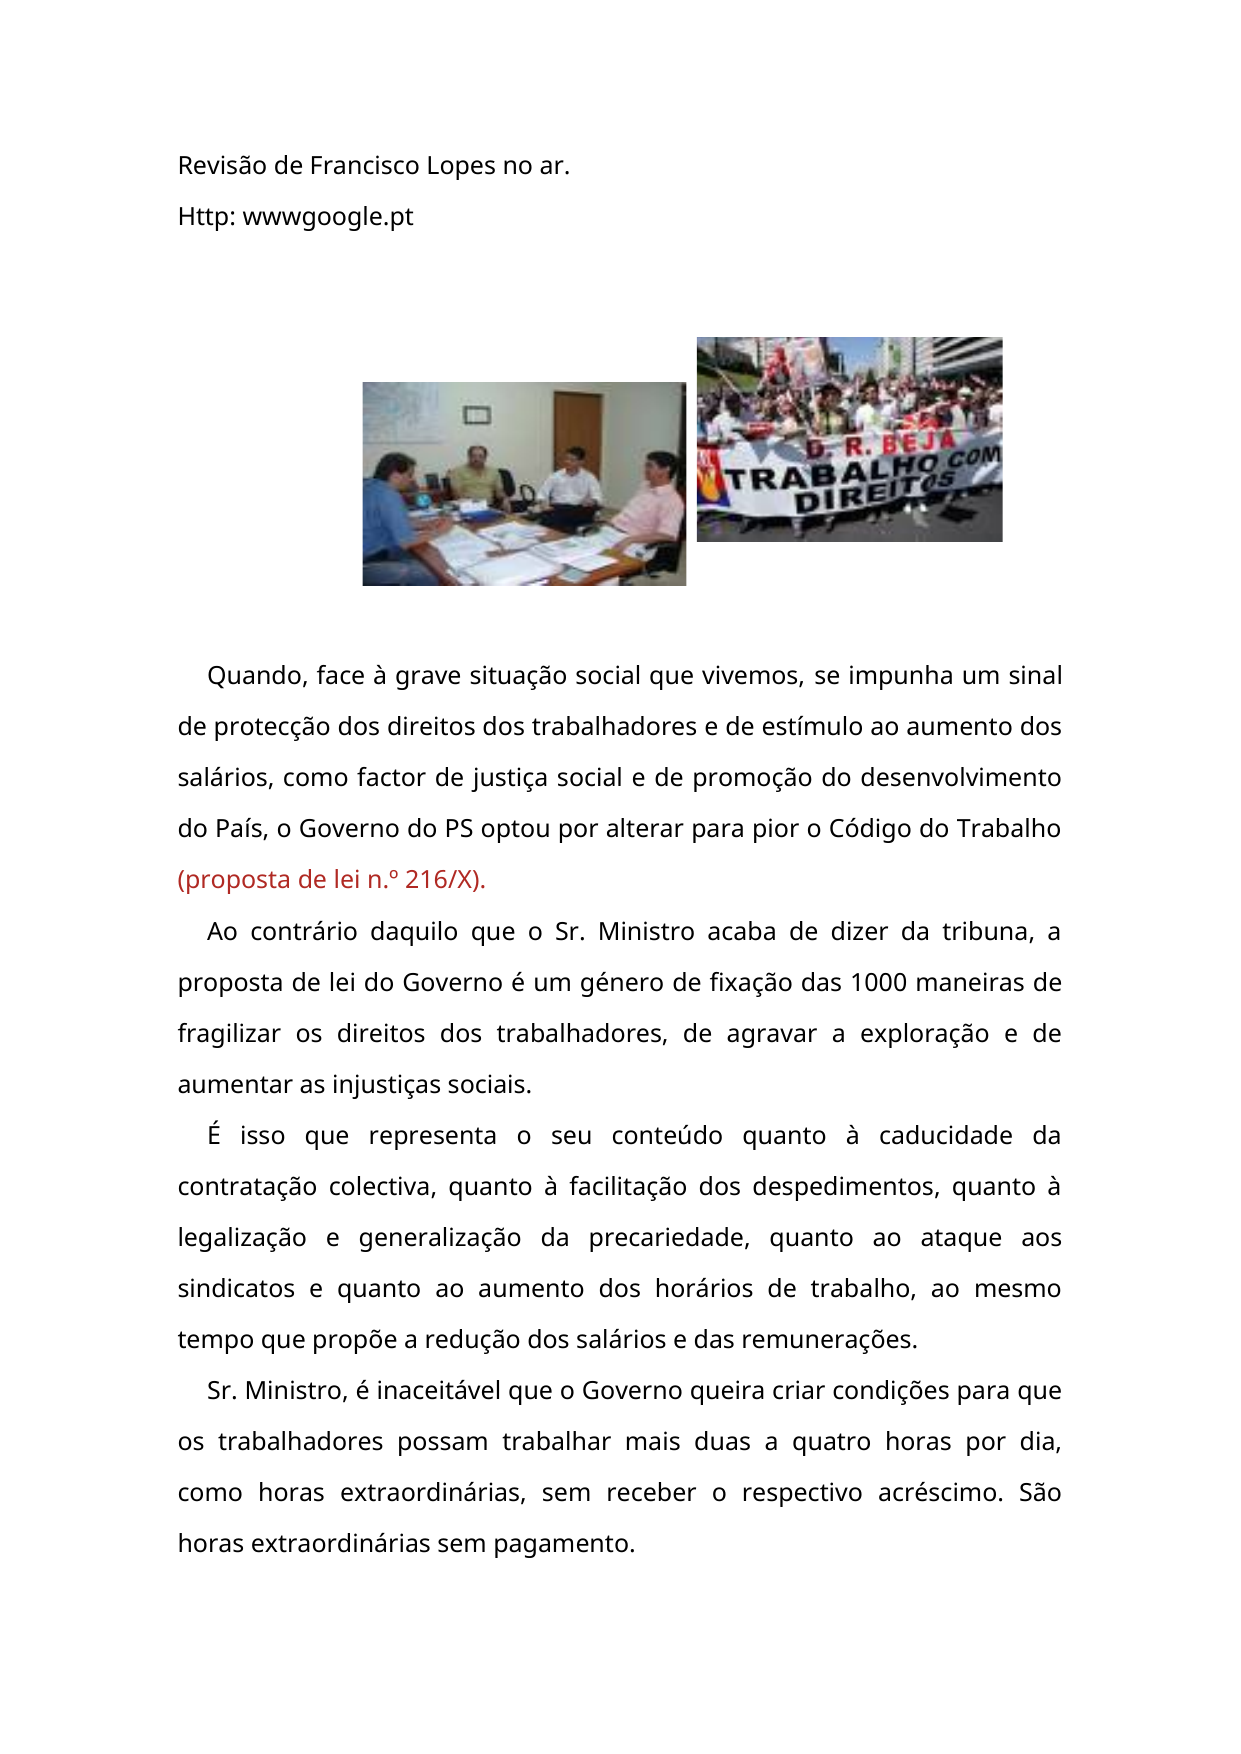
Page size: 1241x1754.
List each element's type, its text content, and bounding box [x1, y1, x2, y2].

text É isso que representa o seu conteúdo quanto à caducidade da contratação colectiva, quanto à facilitação dos despedimentos, quanto à legalização e generalização da precariedade, quanto ao ataque aos sindicatos e quanto ao aumento dos horários de trabalho, ao mesmo tempo que propõe a redução dos salários e das remunerações. [177, 1117, 1063, 1356]
text Ao contrário daquilo que o Sr. Ministro acaba de dizer da tribuna, a proposta de lei do Governo é um género de fixação das 1000 maneiras de fragilizar os direitos dos trabalhadores, de agravar a exploração e de aumentar as injustiças sociais. [177, 913, 1063, 1100]
text Http: wwwgoogle.pt [177, 199, 1063, 233]
text Sr. Ministro, é inaceitável que o Governo queira criar condições para que os trabalhadores possam trabalhar mais duas a quatro horas por dia, como horas extraordinárias, sem receber o respectivo acréscimo. São horas extraordinárias sem pagamento. [177, 1373, 1063, 1560]
text Quando, face à grave situação social que vivemos, se impunha um sinal de protecção dos direitos dos trabalhadores e de estímulo ao aumento dos salários, como factor de justiça social e de promoção do desenvolvimento do País, o Governo do PS optou por alterar para pior o Código do Trabalho (proposta de lei n.º 216/X). [177, 658, 1063, 896]
text Revisão de Francisco Lopes no ar. [177, 148, 1063, 182]
picture [696, 337, 1003, 542]
picture [362, 382, 687, 586]
